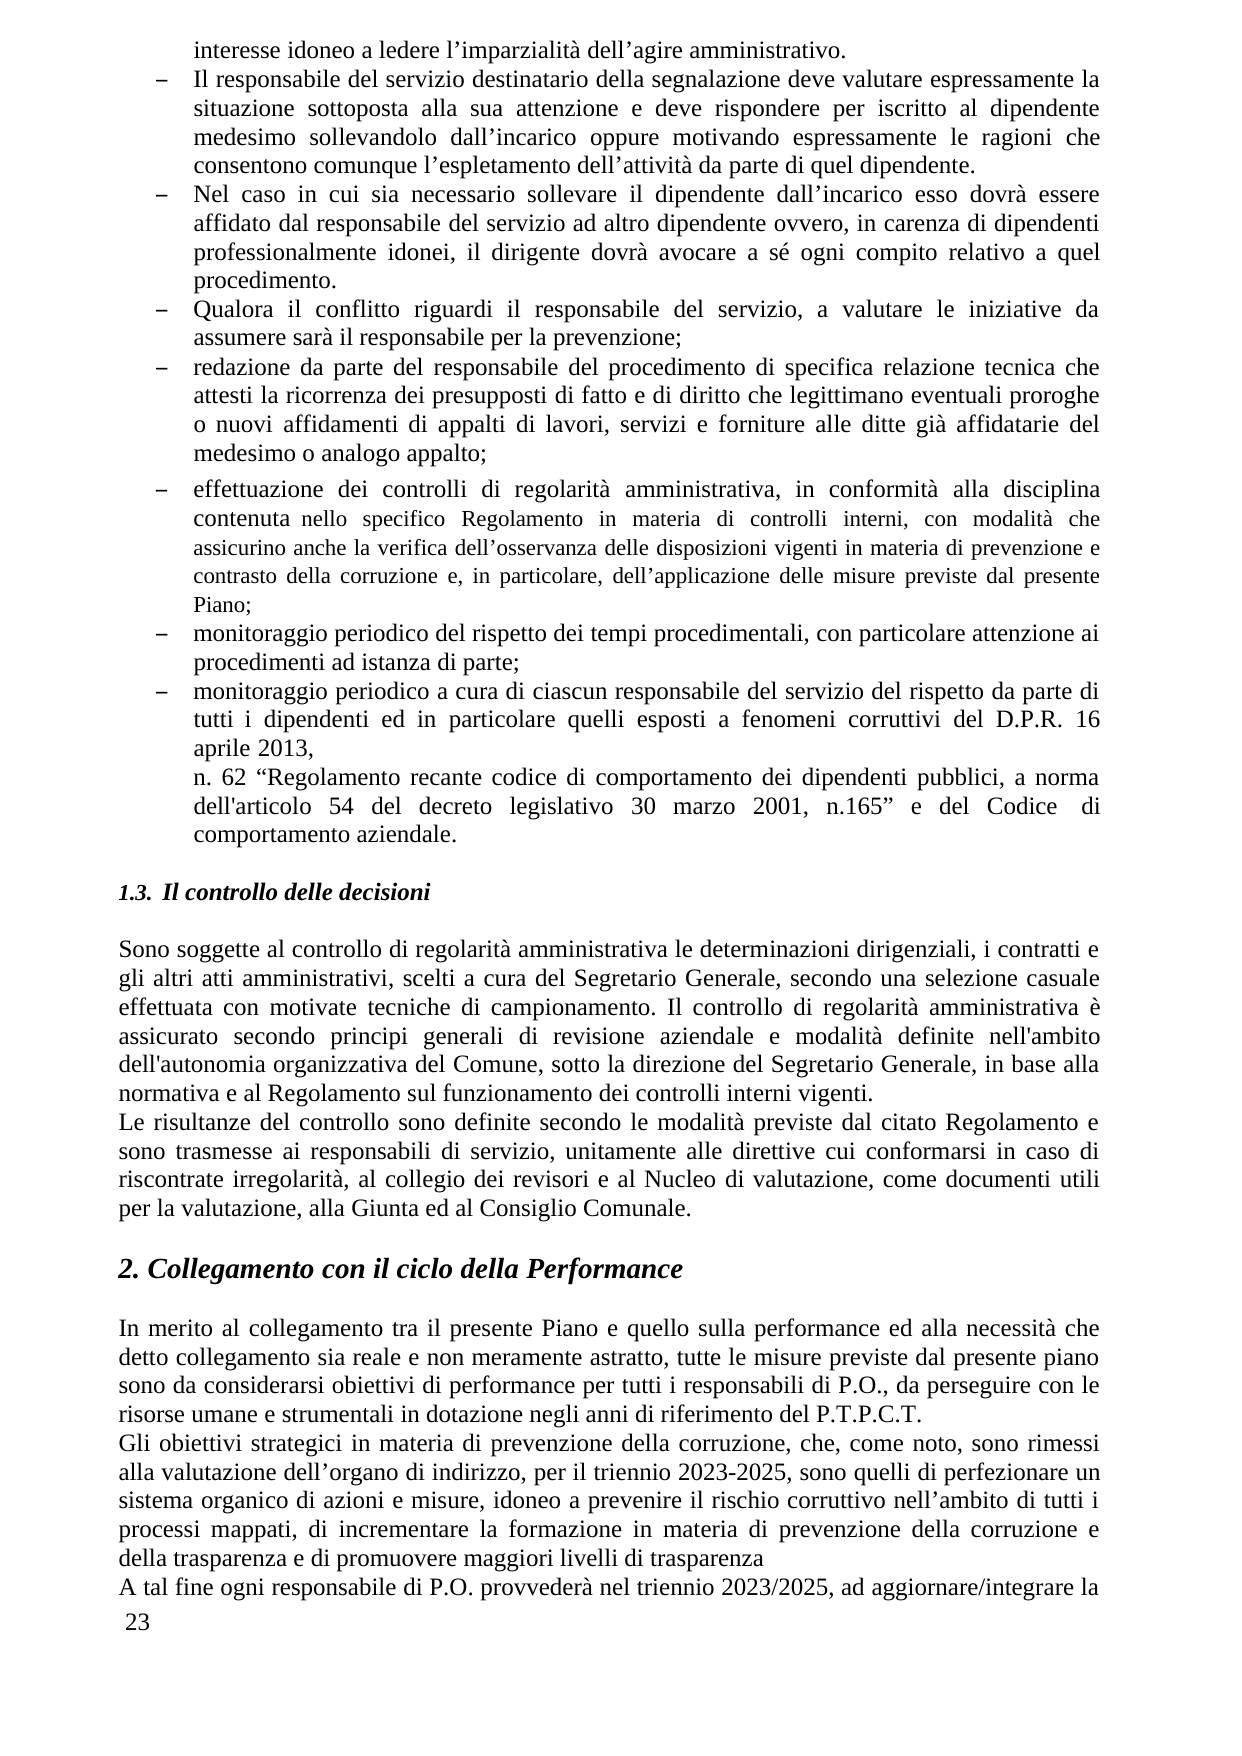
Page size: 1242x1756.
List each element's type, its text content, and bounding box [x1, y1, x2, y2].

text In merito al collegamento tra il presente Piano e quello sulla performance ed alla necessità che detto collegamento sia reale e non meramente astratto, tutte le misure previste dal presente piano sono da considerarsi obiettivi di performance per tutti i responsabili di P.O., da perseguire con le risorse umane e strumentali in dotazione negli anni di riferimento del P.T.P.C.T. [118, 1313, 1100, 1428]
list monitoraggio periodico del rispetto dei tempi procedimentali, con particolare attenzione ai procedimenti ad istanza di parte; [156, 619, 1100, 675]
text n. 62 “Regolamento recante codice di comportamento dei dipendenti pubblici, a norma dell'articolo 54 del decreto legislativo 30 marzo 2001, n.165” e del Codice di comportamento aziendale. [193, 762, 1100, 848]
subtitle Il controllo delle decisioni [118, 877, 1100, 906]
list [156, 35, 1100, 64]
list redazione da parte del responsabile del procedimento di specifica relazione tecnica che attesti la ricorrenza dei presupposti di fatto e di diritto che legittimano eventuali proroghe o nuovi affidamenti di appalti di lavori, servizi e forniture alle ditte già affidatarie del medesimo o analogo appalto; [156, 351, 1100, 467]
text Sono soggette al controllo di regolarità amministrativa le determinazioni dirigenziali, i contratti e gli altri atti amministrativi, scelti a cura del Segretario Generale, secondo una selezione casuale effettuata con motivate tecniche di campionamento. Il controllo di regolarità amministrativa è assicurato secondo principi generali di revisione aziendale e modalità definite nell'ambito dell'autonomia organizzativa del Comune, sotto la direzione del Segretario Generale, in base alla normativa e al Regolamento sul funzionamento dei controlli interni vigenti. [118, 934, 1100, 1107]
list Collegamento con il ciclo della Performance [118, 1251, 1100, 1284]
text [118, 1572, 1100, 1601]
text Le risultanze del controllo sono definite secondo le modalità previste dal citato Regolamento e sono trasmesse ai responsabili di servizio, unitamente alle direttive cui conformarsi in caso di riscontrate irregolarità, al collegio dei revisori e al Nucleo di valutazione, come documenti utili per la valutazione, alla Giunta ed al Consiglio Comunale. [118, 1107, 1100, 1222]
list effettuazione dei controlli di regolarità amministrativa, in conformità alla disciplina contenuta nello specifico Regolamento in materia di controlli interni, con modalità che assicurino anche la verifica dell’osservanza delle disposizioni vigenti in materia di prevenzione e contrasto della corruzione e, in particolare, dell’applicazione delle misure previste dal presente Piano; [156, 475, 1100, 618]
text Gli obiettivi strategici in materia di prevenzione della corruzione, che, come noto, sono rimessi alla valutazione dell’organo di indirizzo, per il triennio 2023-2025, sono quelli di perfezionare un sistema organico di azioni e misure, idoneo a prevenire il rischio corruttivo nell’ambito di tutti i processi mappati, di incrementare la formazione in materia di prevenzione della corruzione e della trasparenza e di promuovere maggiori livelli di trasparenza [118, 1428, 1100, 1572]
list monitoraggio periodico a cura di ciascun responsabile del servizio del rispetto da parte di tutti i dipendenti ed in particolare quelli esposti a fenomeni corruttivi del D.P.R. 16 aprile 2013, [156, 676, 1100, 762]
list Il responsabile del servizio destinatario della segnalazione deve valutare espressamente la situazione sottoposta alla sua attenzione e deve rispondere per iscritto al dipendente medesimo sollevandolo dall’incarico oppure motivando espressamente le ragioni che consentono comunque l’espletamento dell’attività da parte di quel dipendente. [156, 64, 1100, 179]
list Qualora il conflitto riguardi il responsabile del servizio, a valutare le iniziative da assumere sarà il responsabile per la prevenzione; [156, 295, 1100, 351]
list Nel caso in cui sia necessario sollevare il dipendente dall’incarico esso dovrà essere affidato dal responsabile del servizio ad altro dipendente ovvero, in carenza di dipendenti professionalmente idonei, il dirigente dovrà avocare a sé ogni compito relativo a quel procedimento. [156, 179, 1100, 294]
